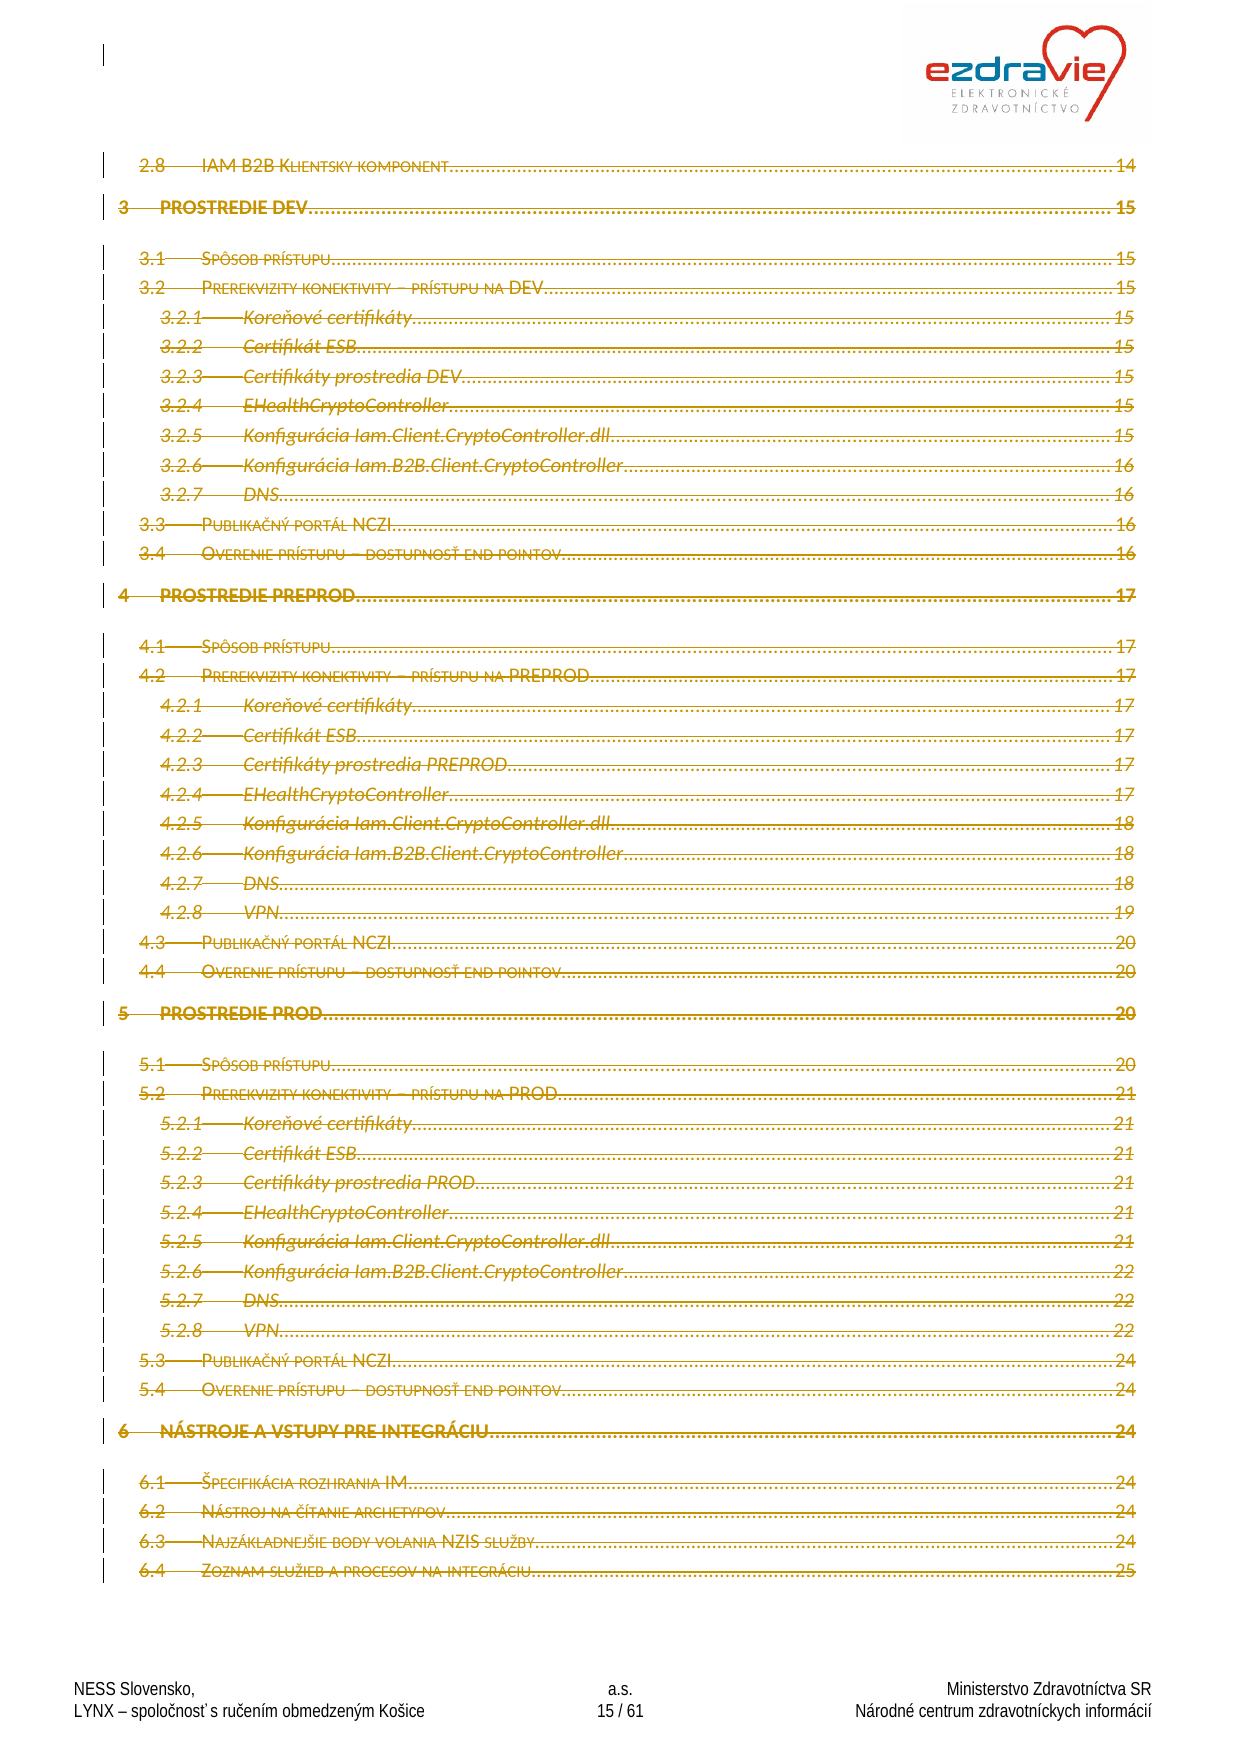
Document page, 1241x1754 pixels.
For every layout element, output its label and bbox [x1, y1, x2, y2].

picture [899, 3, 1152, 144]
